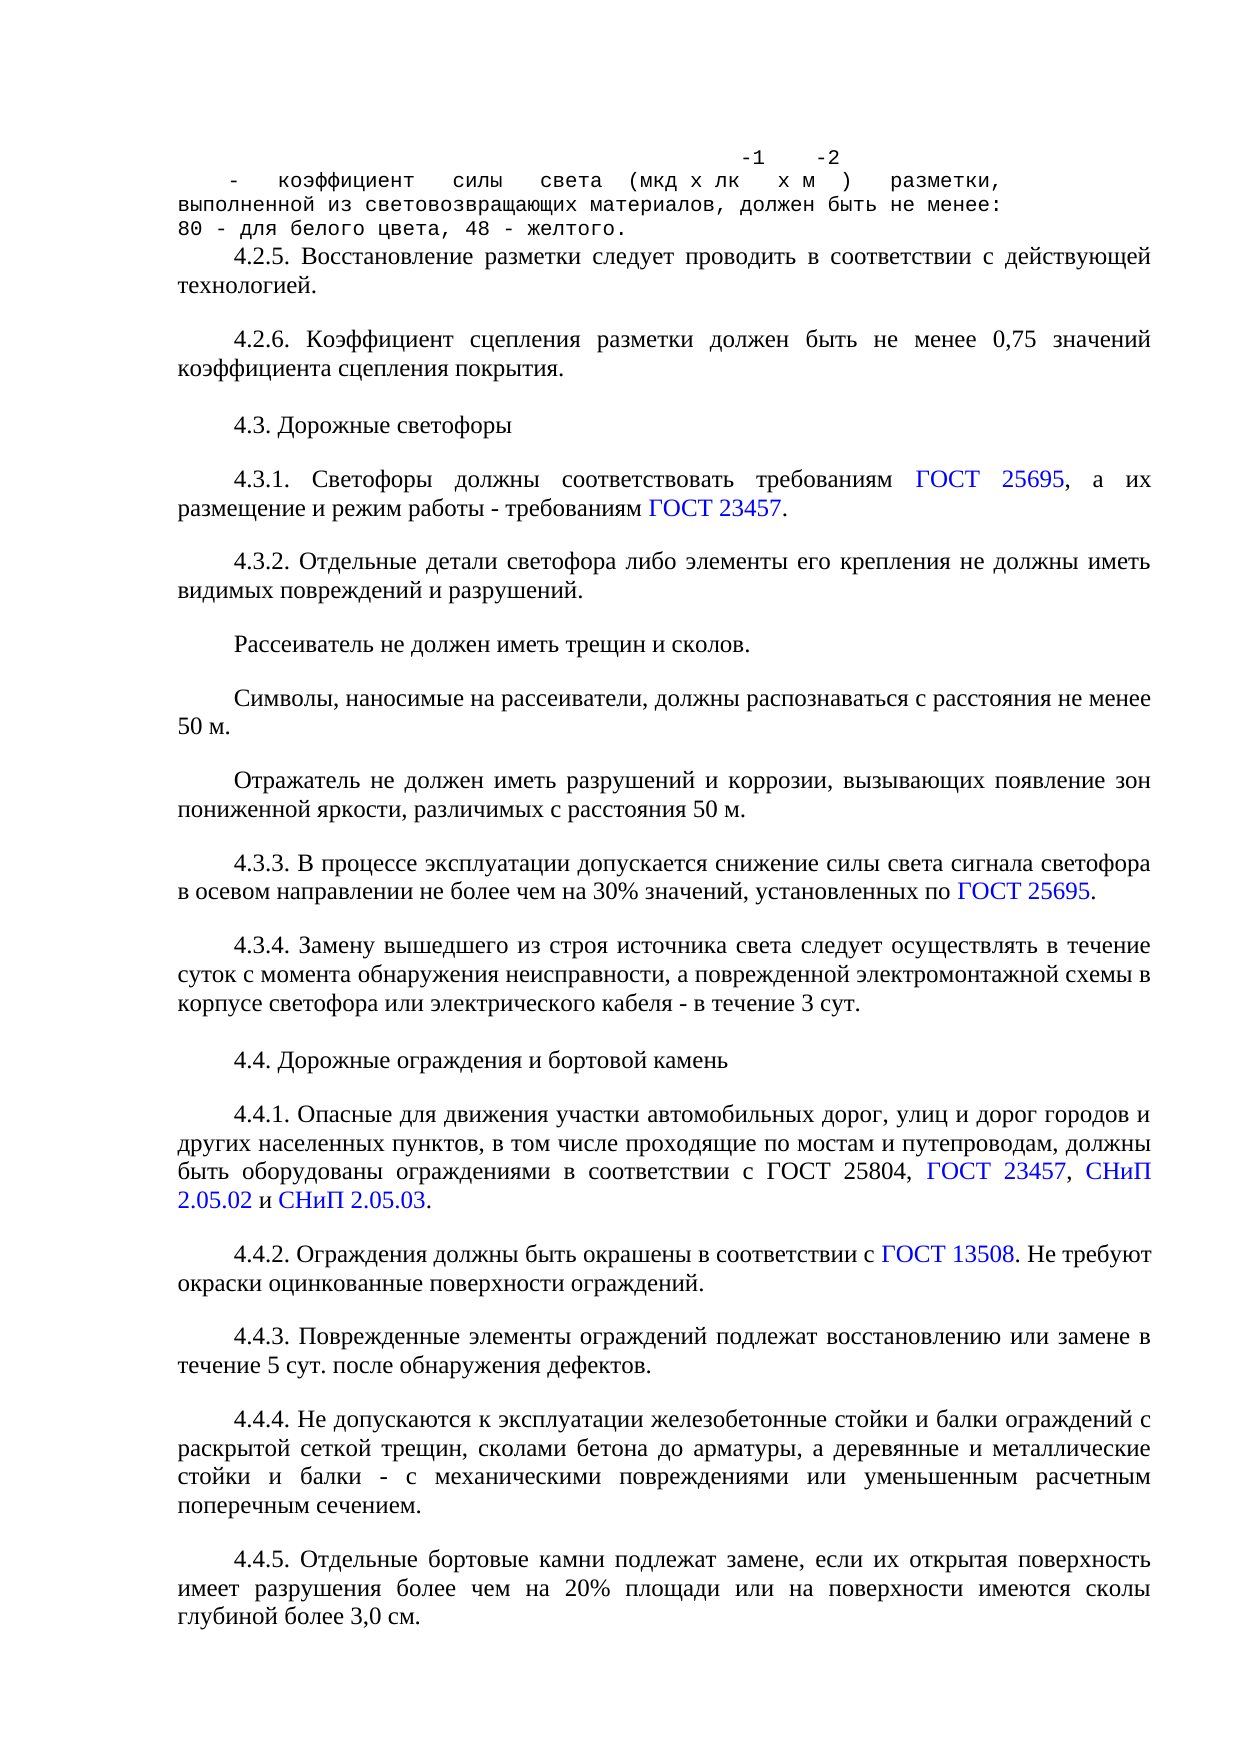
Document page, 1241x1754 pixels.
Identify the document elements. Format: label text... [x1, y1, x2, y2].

text - коэффициент силы света (мкд х лк х м ) разметки, [177, 171, 1152, 194]
text Символы, наносимые на рассеиватели, должны распознаваться с расстояния не менее 50 м. [177, 683, 1152, 740]
text Рассеиватель не должен иметь трещин и сколов. [177, 629, 1152, 658]
text 4.4.5. Отдельные бортовые камни подлежат замене, если их открытая поверхность имеет разрушения более чем на 20% площади или на поверхности имеются сколы глубиной более 3,0 см. [177, 1544, 1152, 1630]
text 4.3.1. Светофоры должны соответствовать требованиям ГОСТ 25695, а их размещение и режим работы - требованиям ГОСТ 23457. [177, 464, 1152, 521]
text 4.2.5. Восстановление разметки следует проводить в соответствии с действующей технологией. [177, 241, 1152, 299]
text 4.3.3. В процессе эксплуатации допускается снижение силы света сигнала светофора в осевом направлении не более чем на 30% значений, установленных по ГОСТ 25695. [177, 848, 1152, 905]
text 4.4.1. Опасные для движения участки автомобильных дорог, улиц и дорог городов и других населенных пунктов, в том числе проходящие по мостам и путепроводам, должны быть оборудованы ограждениями в соответствии с ГОСТ 25804, ГОСТ 23457, СНиП 2.05.02 и СНиП 2.05.03. [177, 1099, 1152, 1214]
text 80 - для белого цвета, 48 - желтого. [177, 218, 1152, 241]
text 4.3.4. Замену вышедшего из строя источника света следует осуществлять в течение суток с момента обнаружения неисправности, а поврежденной электромонтажной схемы в корпусе светофора или электрического кабеля - в течение 3 сут. [177, 930, 1152, 1016]
text выполненной из световозвращающих материалов, должен быть не менее: [177, 194, 1152, 218]
text 4.2.6. Коэффициент сцепления разметки должен быть не менее 0,75 значений коэффициента сцепления покрытия. [177, 324, 1152, 381]
text 4.3.2. Отдельные детали светофора либо элементы его крепления не должны иметь видимых повреждений и разрушений. [177, 546, 1152, 604]
text 4.4.2. Ограждения должны быть окрашены в соответствии с ГОСТ 13508. Не требуют окраски оцинкованные поверхности ограждений. [177, 1239, 1152, 1296]
text Отражатель не должен иметь разрушений и коррозии, вызывающих появление зон пониженной яркости, различимых с расстояния 50 м. [177, 765, 1152, 823]
text 4.4. Дорожные ограждения и бортовой камень [177, 1045, 1152, 1074]
text -1 -2 [177, 147, 1152, 171]
text 4.3. Дорожные светофоры [177, 410, 1152, 439]
text 4.4.4. Не допускаются к эксплуатации железобетонные стойки и балки ограждений с раскрытой сеткой трещин, сколами бетона до арматуры, а деревянные и металлические стойки и балки - с механическими повреждениями или уменьшенным расчетным поперечным сечением. [177, 1404, 1152, 1519]
text 4.4.3. Поврежденные элементы ограждений подлежат восстановлению или замене в течение 5 сут. после обнаружения дефектов. [177, 1321, 1152, 1379]
